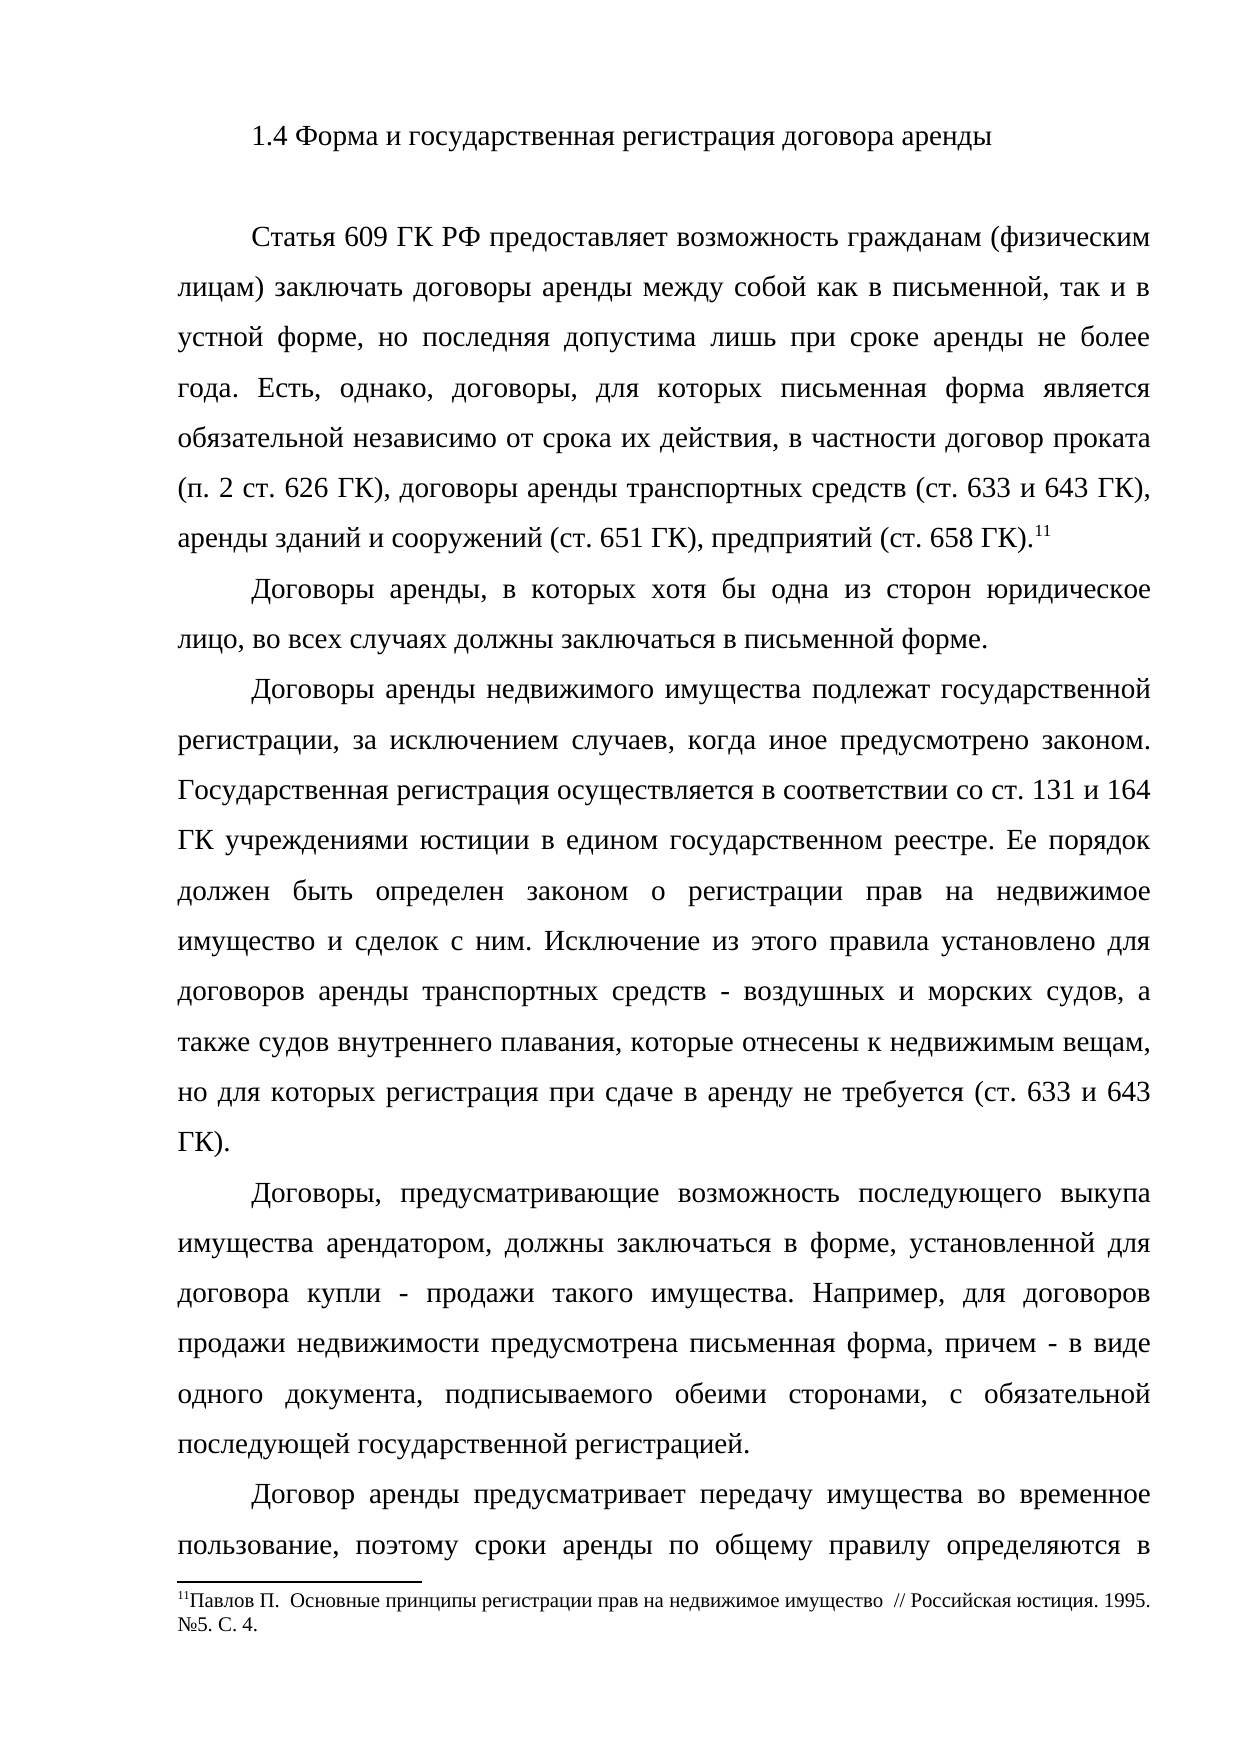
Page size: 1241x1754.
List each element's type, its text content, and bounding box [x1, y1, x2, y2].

text Договоры, предусматривающие возможность последующего выкупа имущества арендатором, должны заключаться в форме, установленной для договора купли - продажи такого имущества. Например, для договоров продажи недвижимости предусмотрена письменная форма, причем - в виде одного документа, подписываемого обеими сторонами, с обязательной последующей государственной регистрацией. [177, 1175, 1152, 1460]
text Договоры аренды, в которых хотя бы одна из сторон юридическое лицо, во всех случаях должны заключаться в письменной форме. [177, 571, 1152, 655]
text Статья 609 ГК РФ предоставляет возможность гражданам (физическим лицам) заключать договоры аренды между собой как в письменной, так и в устной форме, но последняя допустима лишь при сроке аренды не более года. Есть, однако, договоры, для которых письменная форма является обязательной независимо от срока их действия, в частности договор проката (п. 2 ст. 626 ГК), договоры аренды транспортных средств (ст. 633 и 643 ГК), аренды зданий и сооружений (ст. 651 ГК), предприятий (ст. 658 ГК). [177, 219, 1152, 554]
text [177, 1477, 1152, 1560]
text Договоры аренды недвижимого имущества подлежат государственной регистрации, за исключением случаев, когда иное предусмотрено законом. Государственная регистрация осуществляется в соответствии со ст. 131 и 164 ГК учреждениями юстиции в едином государственном реестре. Ее порядок должен быть определен законом о регистрации прав на недвижимое имущество и сделок с ним. Исключение из этого правила установлено для договоров аренды транспортных средств - воздушных и морских судов, а также судов внутреннего плавания, которые отнесены к недвижимым вещам, но для которых регистрация при сдаче в аренду не требуется (ст. 633 и 643 ГК). [177, 672, 1152, 1158]
subtitle 1.4 Форма и государственная регистрация договора аренды [177, 118, 1152, 152]
